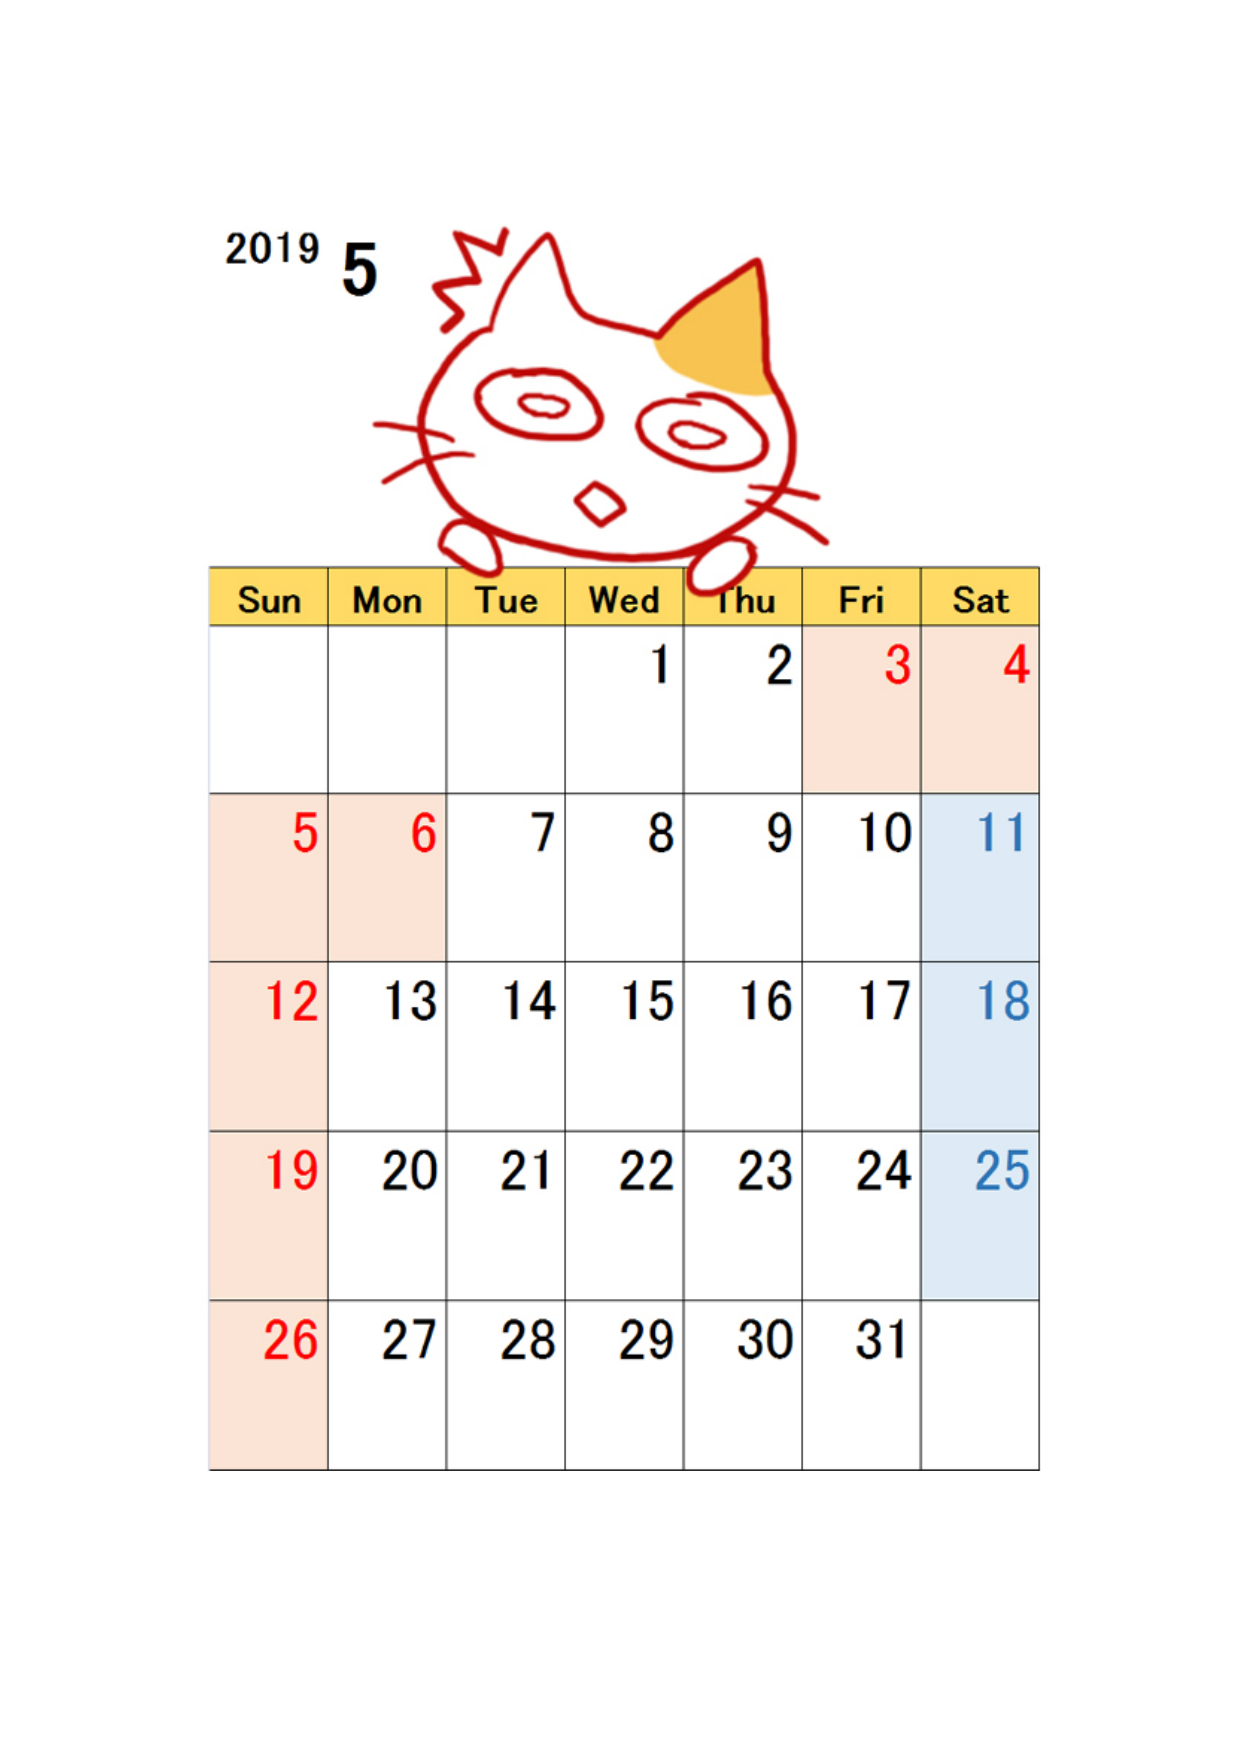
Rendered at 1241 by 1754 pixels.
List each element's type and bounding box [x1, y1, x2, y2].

picture [177, 216, 1063, 1471]
